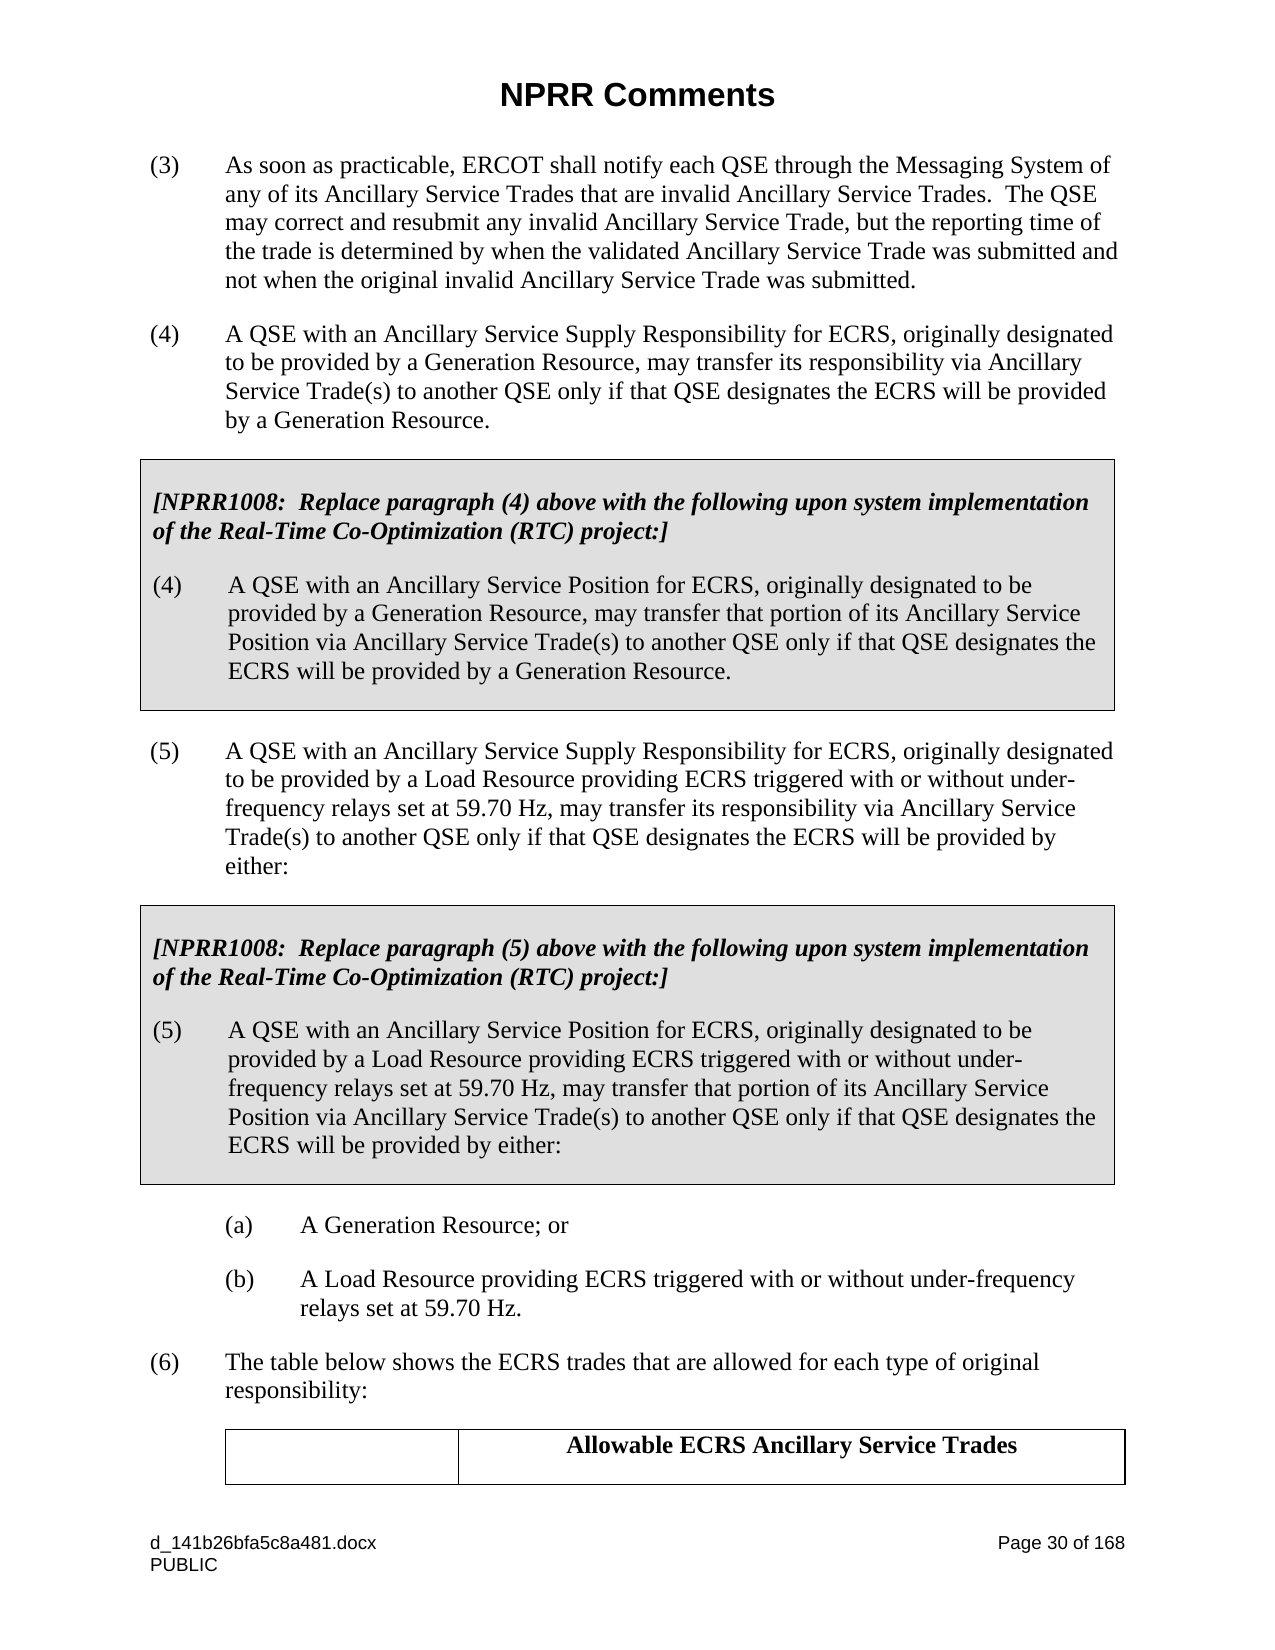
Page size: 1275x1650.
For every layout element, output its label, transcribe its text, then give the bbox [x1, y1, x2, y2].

table_header Allowable ECRS Ancillary Service Trades [459, 1430, 1124, 1484]
text (a) A Generation Resource; or [225, 1210, 1125, 1239]
text (b) A Load Resource providing ECRS triggered with or without under-frequency relays set at 59.70 Hz. [225, 1264, 1125, 1322]
text (5) A QSE with an Ancillary Service Supply Responsibility for ECRS, originally designated to be provided by a Load Resource providing ECRS triggered with or without under-frequency relays set at 59.70 Hz, may transfer its responsibility via Ancillary Service Trade(s) to another QSE only if that QSE designates the ECRS will be provided by either: [150, 736, 1125, 879]
text (6) The table below shows the ECRS trades that are allowed for each type of original responsibility: [150, 1347, 1125, 1404]
text (3) As soon as practicable, ERCOT shall notify each QSE through the Messaging System of any of its Ancillary Service Trades that are invalid Ancillary Service Trades. The QSE may correct and resubmit any invalid Ancillary Service Trade, but the reporting time of the trade is determined by when the validated Ancillary Service Trade was submitted and not when the original invalid Ancillary Service Trade was submitted. [150, 150, 1125, 294]
table_header [226, 1430, 458, 1484]
table_header [NPRR1008: Replace paragraph (5) above with the following upon system implementation of the Real-Time Co-Optimization (RTC) project:] (5) A QSE with an Ancillary Service Position for ECRS, originally designated to be provided by a Load Resource providing ECRS triggered with or without under-frequency relays set at 59.70 Hz, may transfer that portion of its Ancillary Service Position via Ancillary Service Trade(s) to another QSE only if that QSE designates the ECRS will be provided by either: [141, 906, 1114, 1184]
text (4) A QSE with an Ancillary Service Supply Responsibility for ECRS, originally designated to be provided by a Generation Resource, may transfer its responsibility via Ancillary Service Trade(s) to another QSE only if that QSE designates the ECRS will be provided by a Generation Resource. [150, 319, 1125, 434]
table_header [NPRR1008: Replace paragraph (4) above with the following upon system implementation of the Real-Time Co-Optimization (RTC) project:] (4) A QSE with an Ancillary Service Position for ECRS, originally designated to be provided by a Generation Resource, may transfer that portion of its Ancillary Service Position via Ancillary Service Trade(s) to another QSE only if that QSE designates the ECRS will be provided by a Generation Resource. [141, 460, 1114, 710]
